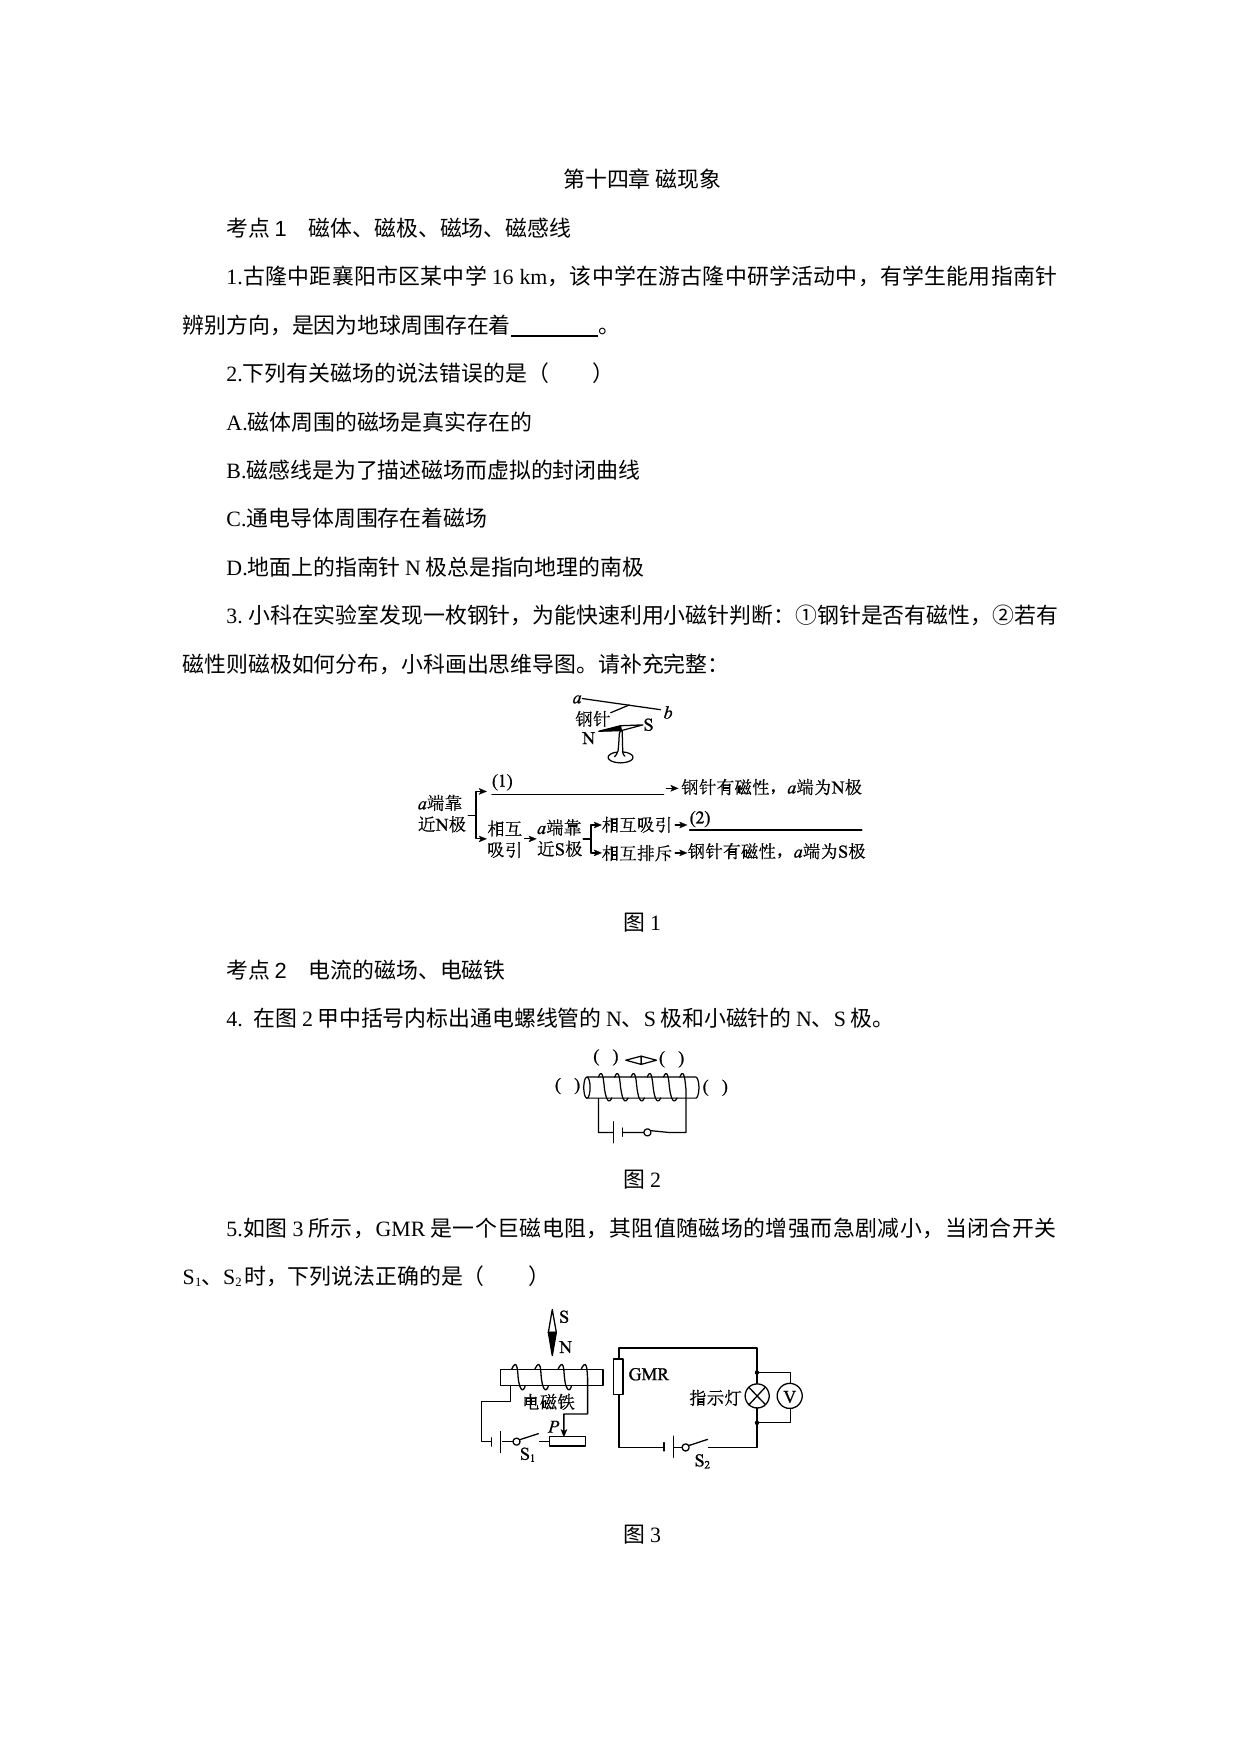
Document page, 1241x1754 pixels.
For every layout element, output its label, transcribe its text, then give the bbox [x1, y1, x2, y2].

text 图1 [182, 904, 1058, 937]
text 3. 小科在实验室发现一枚钢针，为能快速利用小磁针判断：①钢针是否有磁性，②若有磁性则磁极如何分布，小科画出思维导图。请补充完整： [182, 597, 1058, 679]
text 考点2 电流的磁场、电磁铁 [182, 953, 1058, 985]
text 1.古隆中距襄阳市区某中学16 km，该中学在游古隆中研学活动中，有学生能用指南针辨别方向，是因为地球周围存在着 。 [182, 259, 1058, 340]
text C.通电导体周围存在着磁场 [182, 501, 1058, 533]
text 考点1 磁体、磁极、磁场、磁感线 [182, 210, 1058, 243]
text 第十四章 磁现象 [182, 162, 1058, 194]
text 2.下列有关磁场的说法错误的是（ ） [182, 356, 1058, 388]
text A.磁体周围的磁场是真实存在的 [182, 404, 1058, 437]
text 4. 在图2甲中括号内标出通电螺线管的N、S极和小磁针的N、S极。 [182, 1001, 1058, 1033]
text 图3 [182, 1517, 1058, 1549]
text 图2 [182, 1162, 1058, 1194]
text D.地面上的指南针N极总是指向地理的南极 [182, 549, 1058, 582]
text 5.如图3所示，GMR是一个巨磁电阻，其阻值随磁场的增强而急剧减小，当闭合开关S1、S2时，下列说法正确的是（ ） [182, 1210, 1058, 1291]
text B.磁感线是为了描述磁场而虚拟的封闭曲线 [182, 452, 1058, 485]
